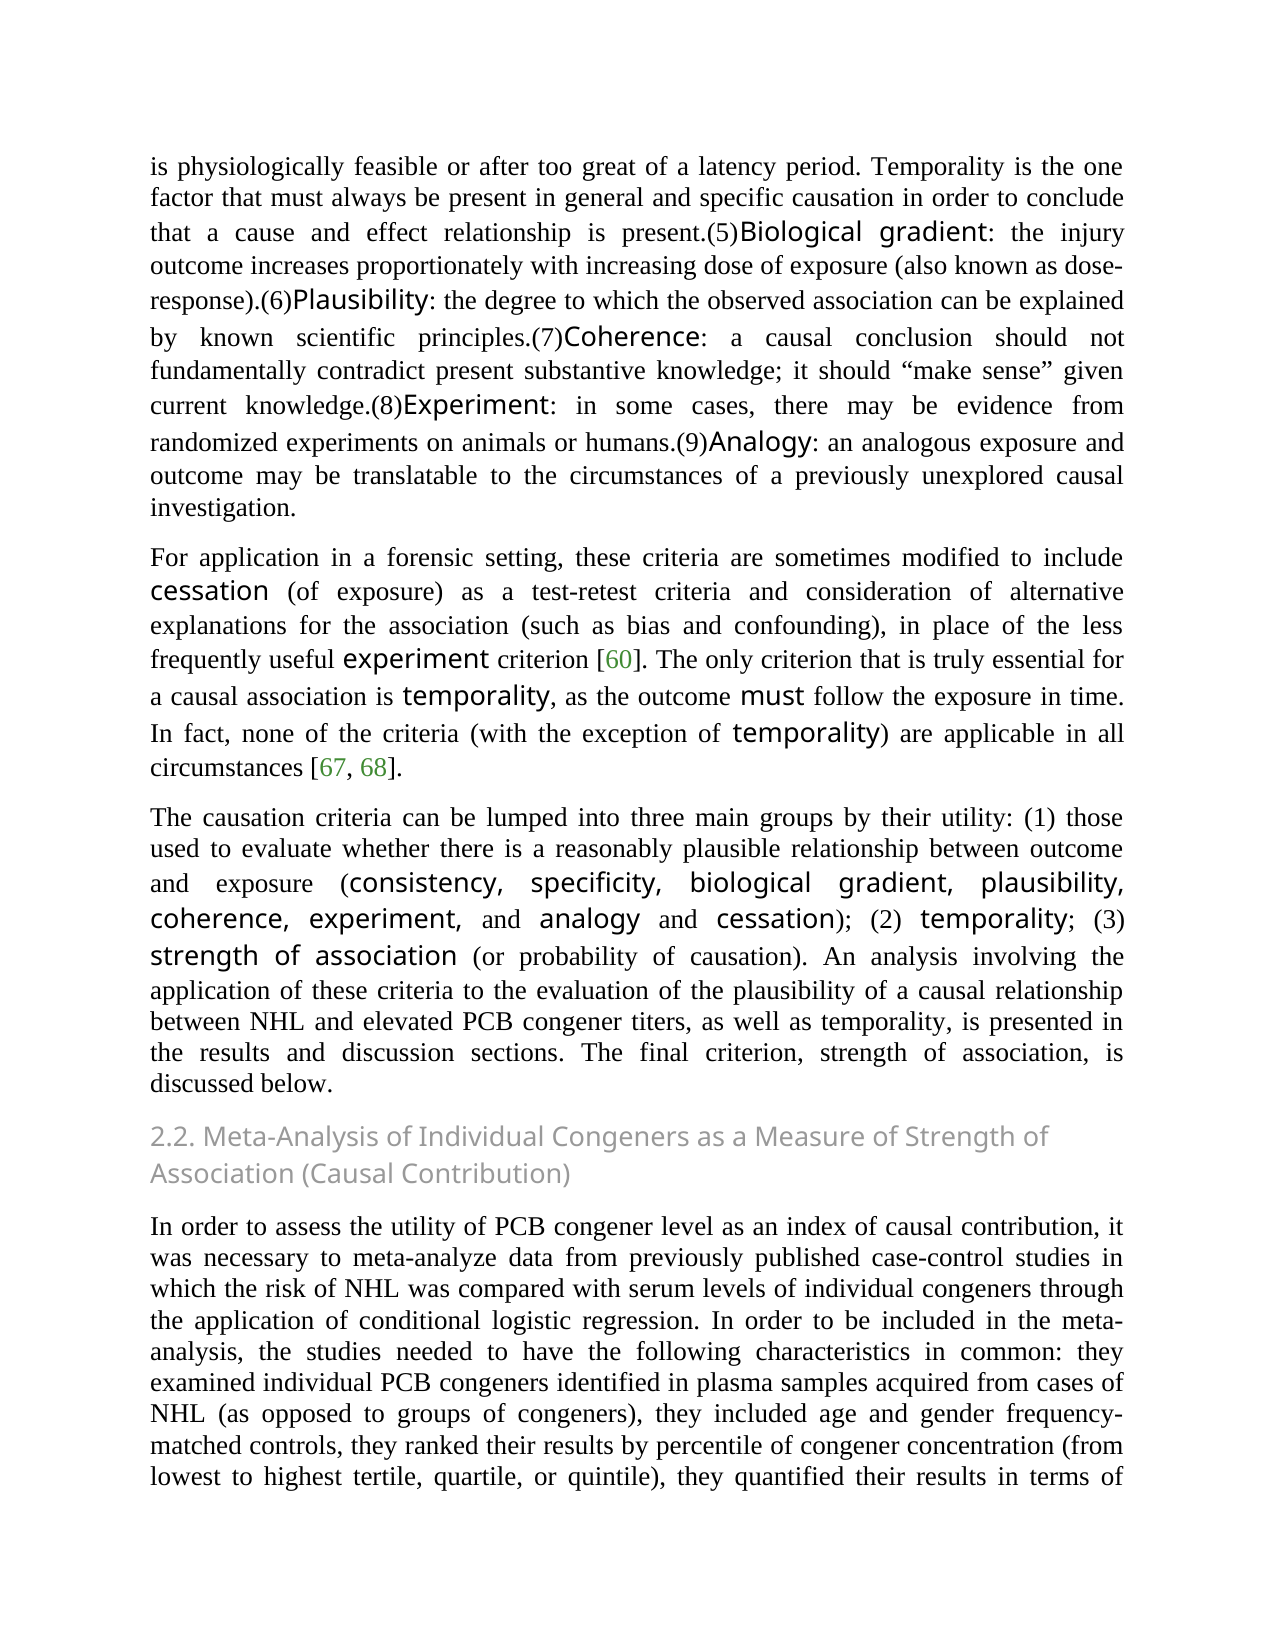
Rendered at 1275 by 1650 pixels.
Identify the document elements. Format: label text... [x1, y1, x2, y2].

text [150, 150, 1125, 522]
text For application in a forensic setting, these criteria are sometimes modified to include cessation (of exposure) as a test-retest criteria and consideration of alternative explanations for the association (such as bias and confounding), in place of the less frequently useful experiment criterion [60]. The only criterion that is truly essential for a causal association is temporality, as the outcome must follow the exposure in time. In fact, none of the criteria (with the exception of temporality) are applicable in all circumstances [67, 68]. [150, 541, 1125, 782]
text The causation criteria can be lumped into three main groups by their utility: (1) those used to evaluate whether there is a reasonably plausible relationship between outcome and exposure (consistency, specificity, biological gradient, plausibility, coherence, experiment, and analogy and cessation); (2) temporality; (3) strength of association (or probability of causation). An analysis involving the application of these criteria to the evaluation of the plausibility of a causal relationship between NHL and elevated PCB congener titers, as well as temporality, is presented in the results and discussion sections. The final criterion, strength of association, is discussed below. [150, 801, 1125, 1099]
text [150, 1210, 1125, 1491]
text 2.2. Meta-Analysis of Individual Congeners as a Measure of Strength of Association (Causal Contribution) [150, 1117, 1125, 1191]
